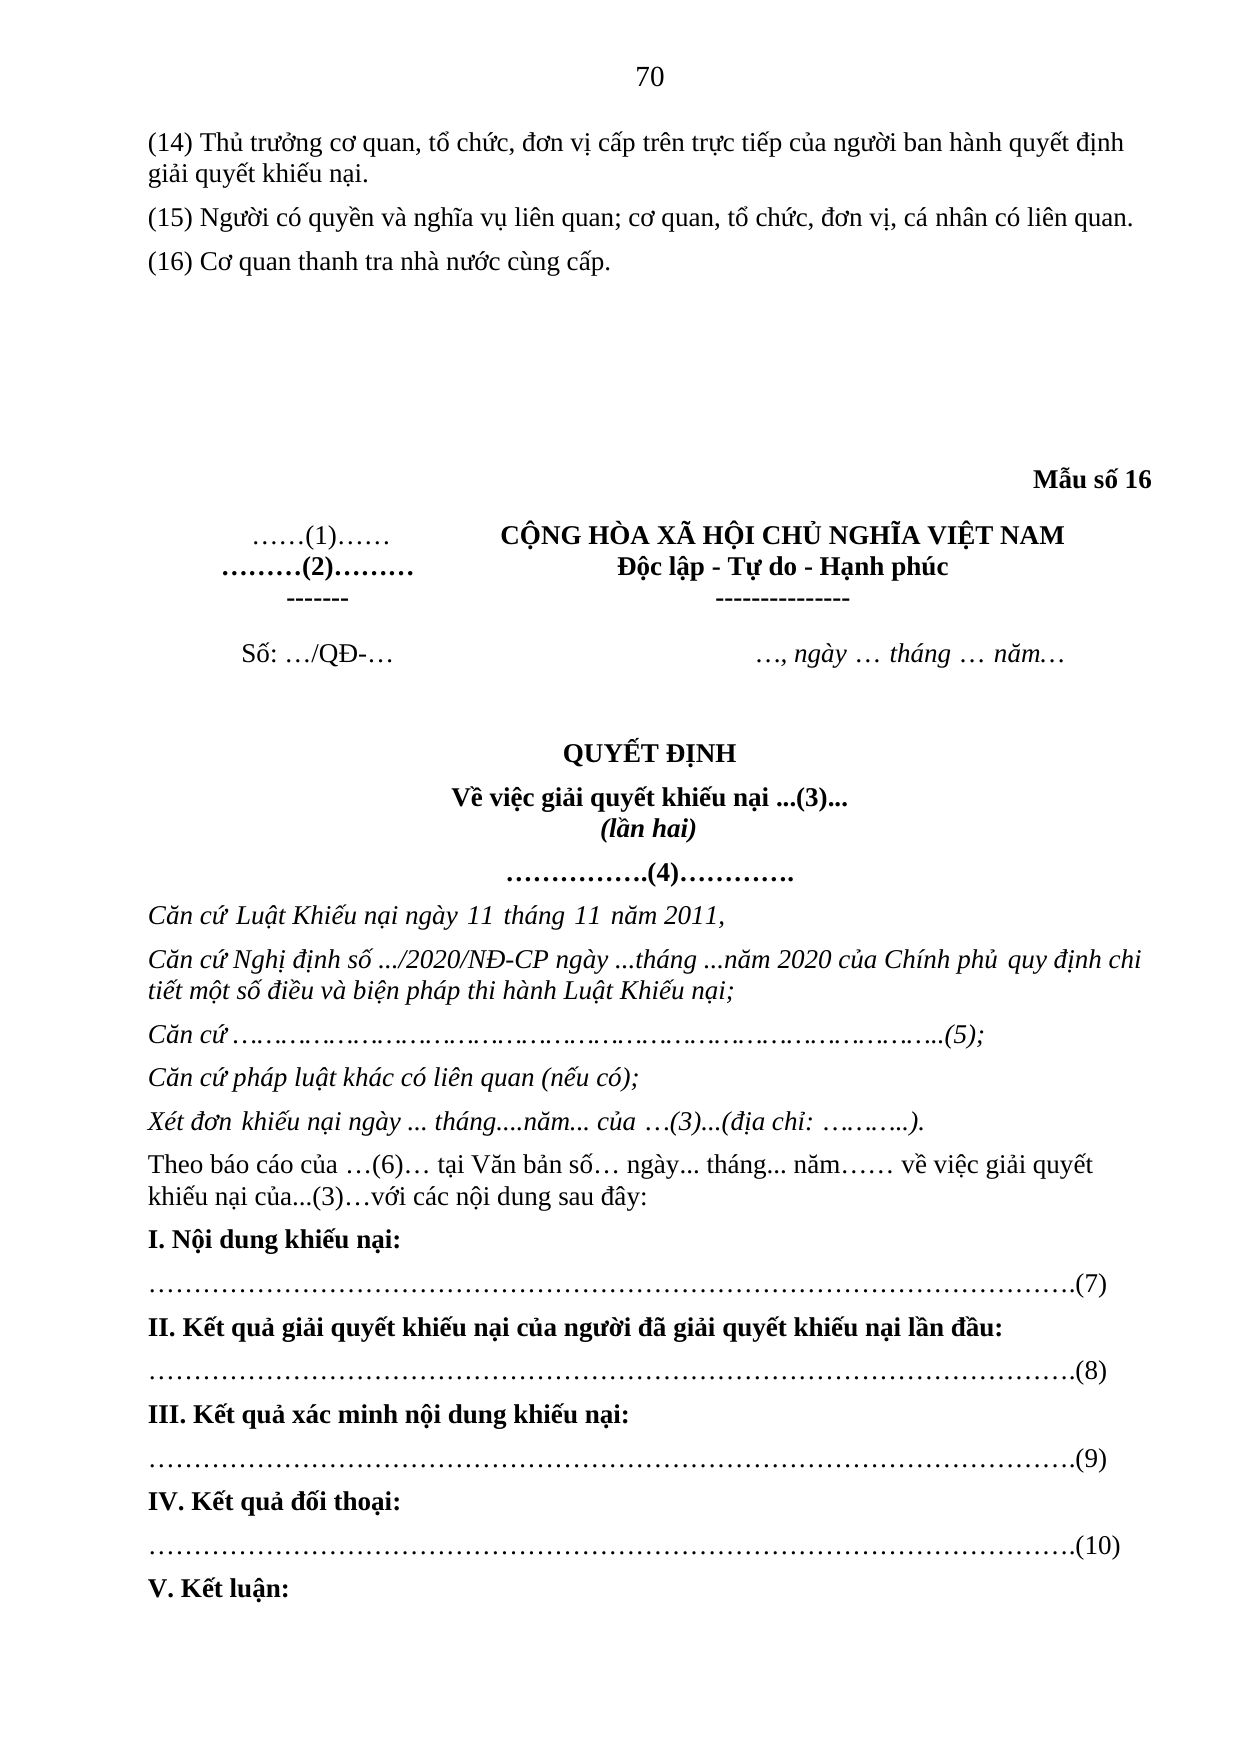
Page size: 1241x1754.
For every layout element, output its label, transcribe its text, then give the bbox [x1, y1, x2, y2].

text Căn cứ ……………………………………………………………………………..(5); [148, 1018, 1152, 1049]
text ………………………………………………………………………………………….(10) [148, 1529, 1152, 1560]
table_header CỘNG HÒA XÃ HỘI CHỦ NGHĨA VIỆT NAM Độc lập - Tự do - Hạnh phúc --------------- [487, 506, 1078, 625]
text Mẫu số 16 [148, 463, 1152, 494]
text ………………………………………………………………………………………….(9) [148, 1442, 1152, 1473]
text Căn cứ Nghị định số .../2020/NĐ-CP ngày ...tháng ...năm 2020 của Chính phủ quy định chi tiết một số điều và biện pháp thi hành Luật Khiếu nại; [148, 943, 1152, 1005]
text QUYẾT ĐỊNH [148, 737, 1152, 768]
table_cell Số: …/QĐ-… [148, 625, 487, 681]
text I. Nội dung khiếu nại: [148, 1223, 1152, 1254]
text (15) Người có quyền và nghĩa vụ liên quan; cơ quan, tổ chức, đơn vị, cá nhân có liên quan. [148, 201, 1152, 232]
text ………………………………………………………………………………………….(7) [148, 1267, 1152, 1298]
text Căn cứ Luật Khiếu nại ngày 11 tháng 11 năm 2011, [148, 899, 1152, 930]
text Xét đơn khiếu nại ngày ... tháng....năm... của …(3)...(địa chỉ: ………..). [148, 1105, 1152, 1136]
text Về việc giải quyết khiếu nại ...(3)... (lần hai) [148, 781, 1152, 843]
text ………………………………………………………………………………………….(8) [148, 1354, 1152, 1386]
text …………….(4)…………. [148, 856, 1152, 887]
text V. Kết luận: [148, 1573, 1152, 1604]
text II. Kết quả giải quyết khiếu nại của người đã giải quyết khiếu nại lần đầu: [148, 1311, 1152, 1342]
text Căn cứ pháp luật khác có liên quan (nếu có); [148, 1061, 1152, 1092]
text III. Kết quả xác minh nội dung khiếu nại: [148, 1398, 1152, 1429]
text (14) Thủ trưởng cơ quan, tổ chức, đơn vị cấp trên trực tiếp của người ban hành quyết định giải quyết khiếu nại. [148, 126, 1152, 188]
table_header ……(1)…… ………(2)……… ------- [148, 506, 487, 625]
table_cell …, ngày … tháng … năm… [487, 625, 1078, 681]
text Theo báo cáo của …(6)… tại Văn bản số… ngày... tháng... năm…… về việc giải quyết khiếu nại của...(3)…với các nội dung sau đây: [148, 1149, 1152, 1211]
text (16) Cơ quan thanh tra nhà nước cùng cấp. [148, 244, 1152, 276]
text IV. Kết quả đối thoại: [148, 1485, 1152, 1516]
